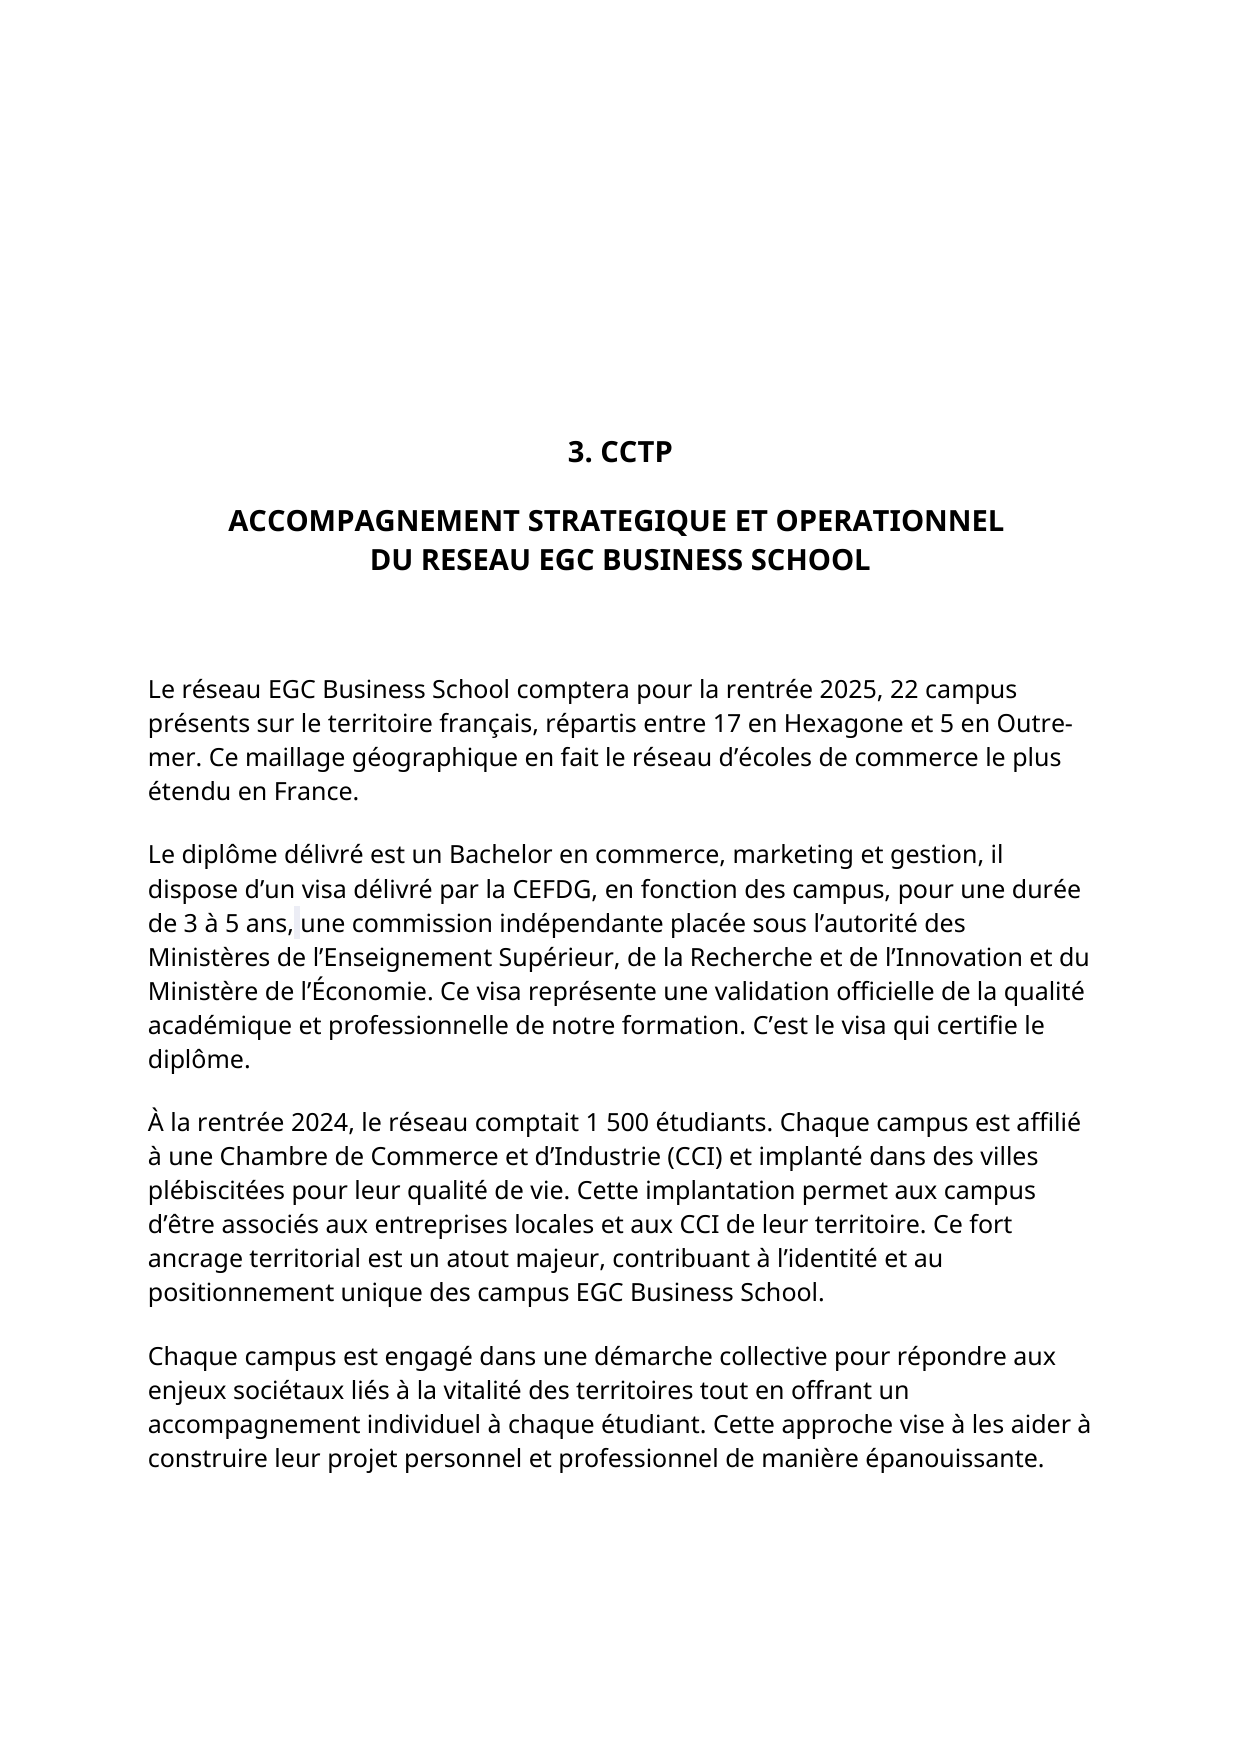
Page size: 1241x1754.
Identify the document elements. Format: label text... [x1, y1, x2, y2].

text Le diplôme délivré est un Bachelor en commerce, marketing et gestion, il dispose d’un visa délivré par la CEFDG, en fonction des campus, pour une durée de 3 à 5 ans, une commission indépendante placée sous l’autorité des Ministères de l’Enseignement Supérieur, de la Recherche et de l’Innovation et du Ministère de l’Économie. Ce visa représente une validation officielle de la qualité académique et professionnelle de notre formation. C’est le visa qui certifie le diplôme. [148, 837, 1093, 1076]
text Le réseau EGC Business School comptera pour la rentrée 2025, 22 campus présents sur le territoire français, répartis entre 17 en Hexagone et 5 en Outre-mer. Ce maillage géographique en fait le réseau d’écoles de commerce le plus étendu en France. [148, 672, 1093, 808]
subtitle ACCOMPAGNEMENT STRATEGIQUE ET OPERATIONNEL DU RESEAU EGC BUSINESS SCHOOL [148, 500, 1093, 579]
text Chaque campus est engagé dans une démarche collective pour répondre aux enjeux sociétaux liés à la vitalité des territoires tout en offrant un accompagnement individuel à chaque étudiant. Cette approche vise à les aider à construire leur projet personnel et professionnel de manière épanouissante. [148, 1338, 1093, 1474]
text À la rentrée 2024, le réseau comptait 1 500 étudiants. Chaque campus est affilié à une Chambre de Commerce et d’Industrie (CCI) et implanté dans des villes plébiscitées pour leur qualité de vie. Cette implantation permet aux campus d’être associés aux entreprises locales et aux CCI de leur territoire. Ce fort ancrage territorial est un atout majeur, contribuant à l’identité et au positionnement unique des campus EGC Business School. [148, 1105, 1093, 1309]
subtitle 3. CCTP [148, 431, 1093, 471]
